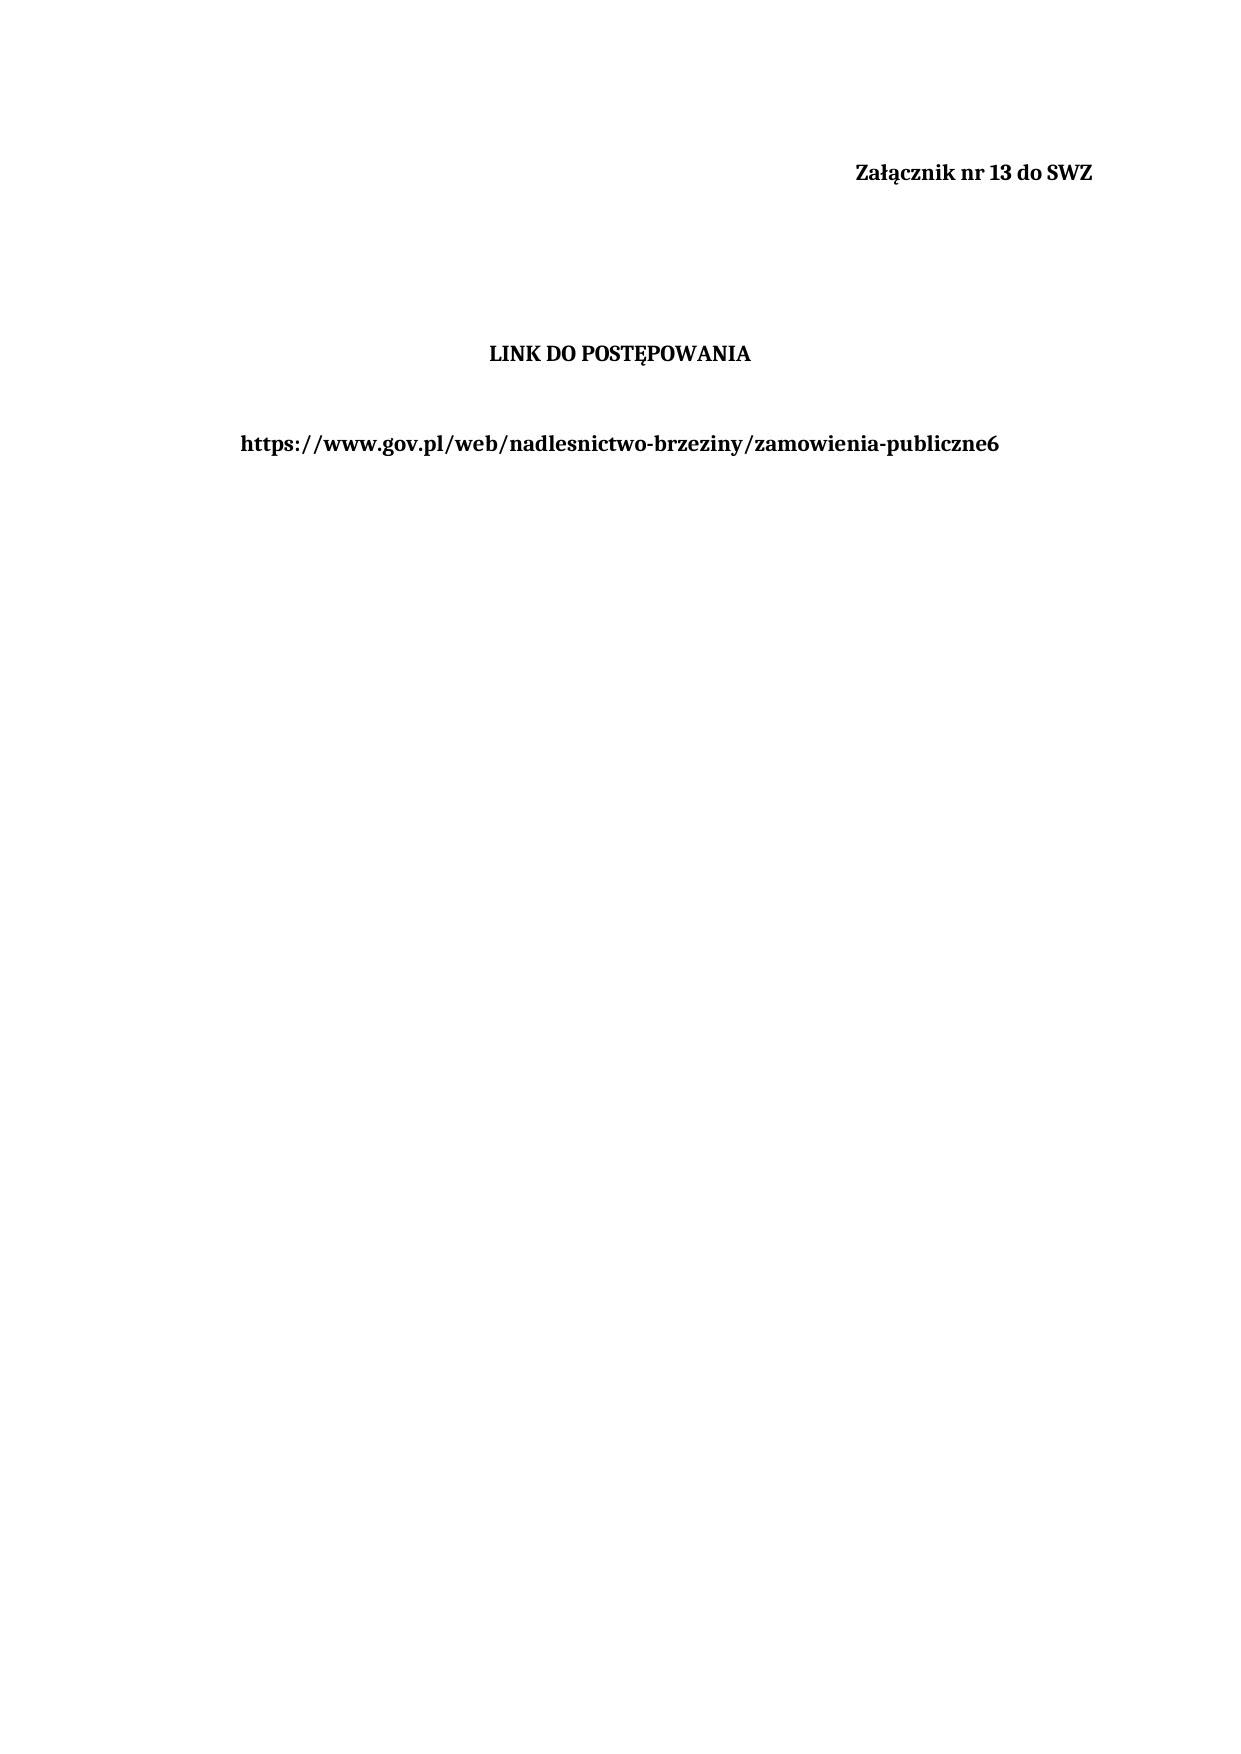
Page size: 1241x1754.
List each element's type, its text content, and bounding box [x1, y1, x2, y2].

text https://www.gov.pl/web/nadlesnictwo-brzeziny/zamowienia-publiczne6 [148, 431, 1093, 457]
text LINK DO POSTĘPOWANIA [148, 341, 1093, 367]
text Załącznik nr 13 do SWZ [148, 160, 1093, 186]
